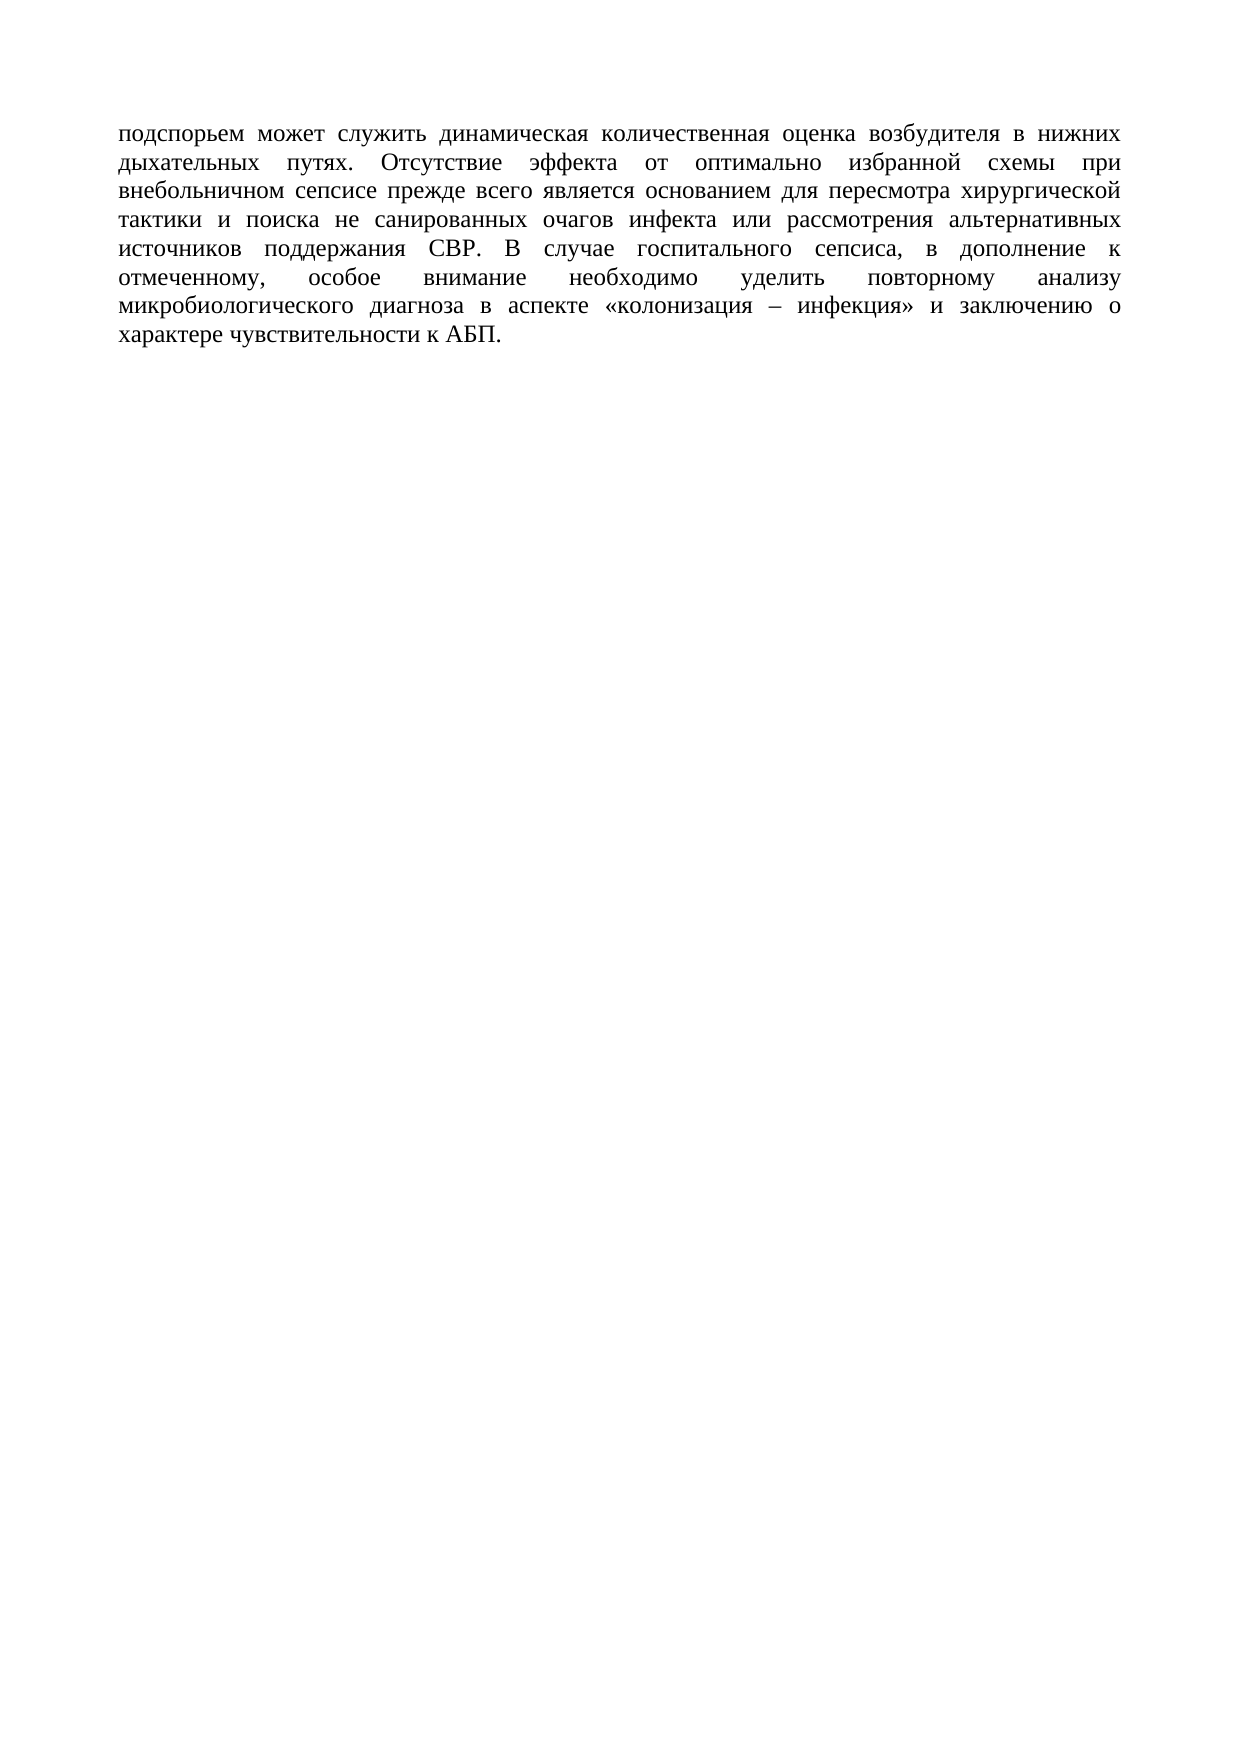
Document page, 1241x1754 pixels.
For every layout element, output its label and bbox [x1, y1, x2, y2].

text [118, 118, 1122, 348]
